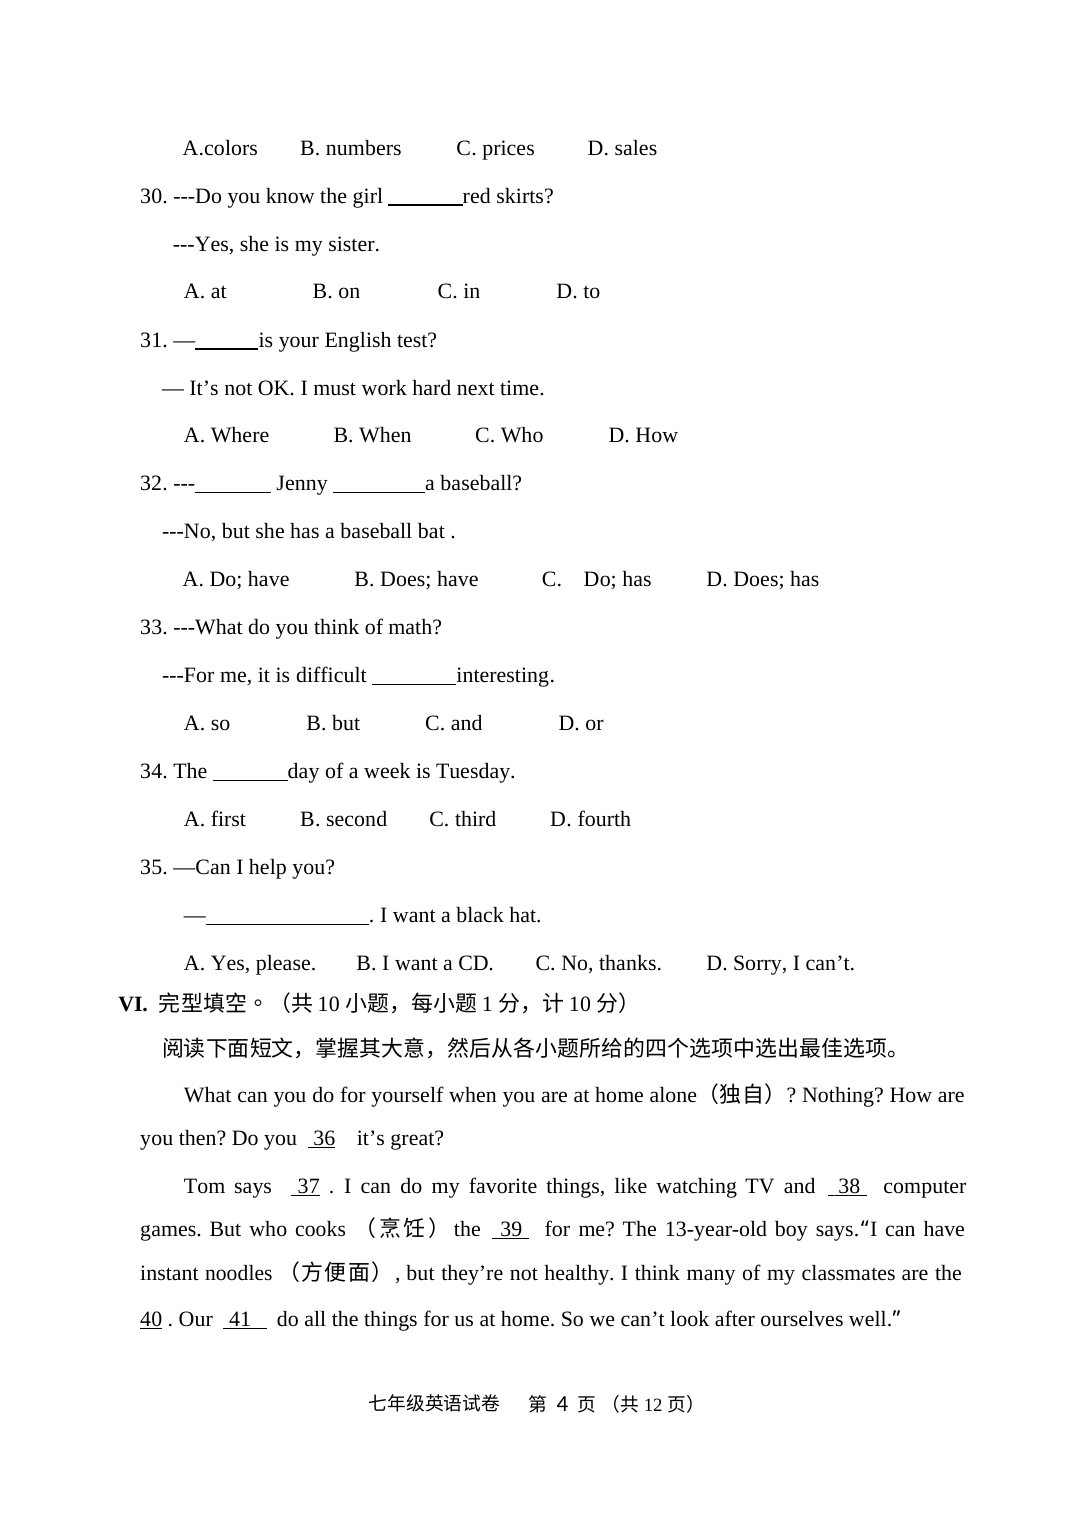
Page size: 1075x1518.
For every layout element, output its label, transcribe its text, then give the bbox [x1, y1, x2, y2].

text A. at B. on C. in D. to [184, 278, 973, 304]
text 40 . Our 41 do all the things for us at home. So we can’t look after ourselves well.” [140, 1303, 973, 1333]
text 31. — is your English test? [140, 327, 973, 352]
text — It’s not OK. I must work hard next time. [162, 374, 973, 400]
text A. first B. second C. third D. fourth [184, 806, 973, 831]
text — . I want a black hat. [184, 902, 973, 927]
text A. Yes, please. B. I want a CD. C. No, thanks. D. Sorry, I can’t. [184, 950, 973, 975]
text A. Where B. When C. Who D. How [184, 422, 973, 448]
text 30. ---Do you know the girl red skirts? [140, 183, 973, 208]
text ---For me, it is difficult interesting. [162, 662, 973, 687]
text 34. The day of a week is Tuesday. [140, 758, 973, 783]
text A.colors B. numbers C. prices D. sales [182, 135, 973, 160]
text A. Do; have B. Does; have C. Do; has D. Does; has [182, 566, 973, 591]
text A. so B. but C. and D. or [184, 710, 973, 735]
text ---No, but she has a baseball bat . [162, 518, 973, 544]
text What can you do for yourself when you are at home alone（独自）? Nothing? How are you then? Do you 36 it’s great? [140, 1078, 965, 1150]
text 35. —Can I help you? [140, 854, 973, 879]
text ---Yes, she is my sister. [173, 231, 973, 256]
text 32. --- Jenny a baseball? [140, 470, 973, 496]
text VI. 完型填空。（共 10 小题，每小题 1 分，计 10 分） [118, 986, 973, 1018]
text 33. ---What do you think of math? [140, 614, 973, 639]
text 阅读下面短文，掌握其大意，然后从各小题所给的四个选项中选出最佳选项。 [162, 1031, 973, 1063]
text Tom says 37 . I can do my favorite things, like watching TV and 38 computer games. But who cooks （烹饪）the 39 for me? The 13-year-old boy says.“I can have instant noodles （方便面）, but they’re not healthy. I think many of my classmates are the [140, 1173, 966, 1287]
